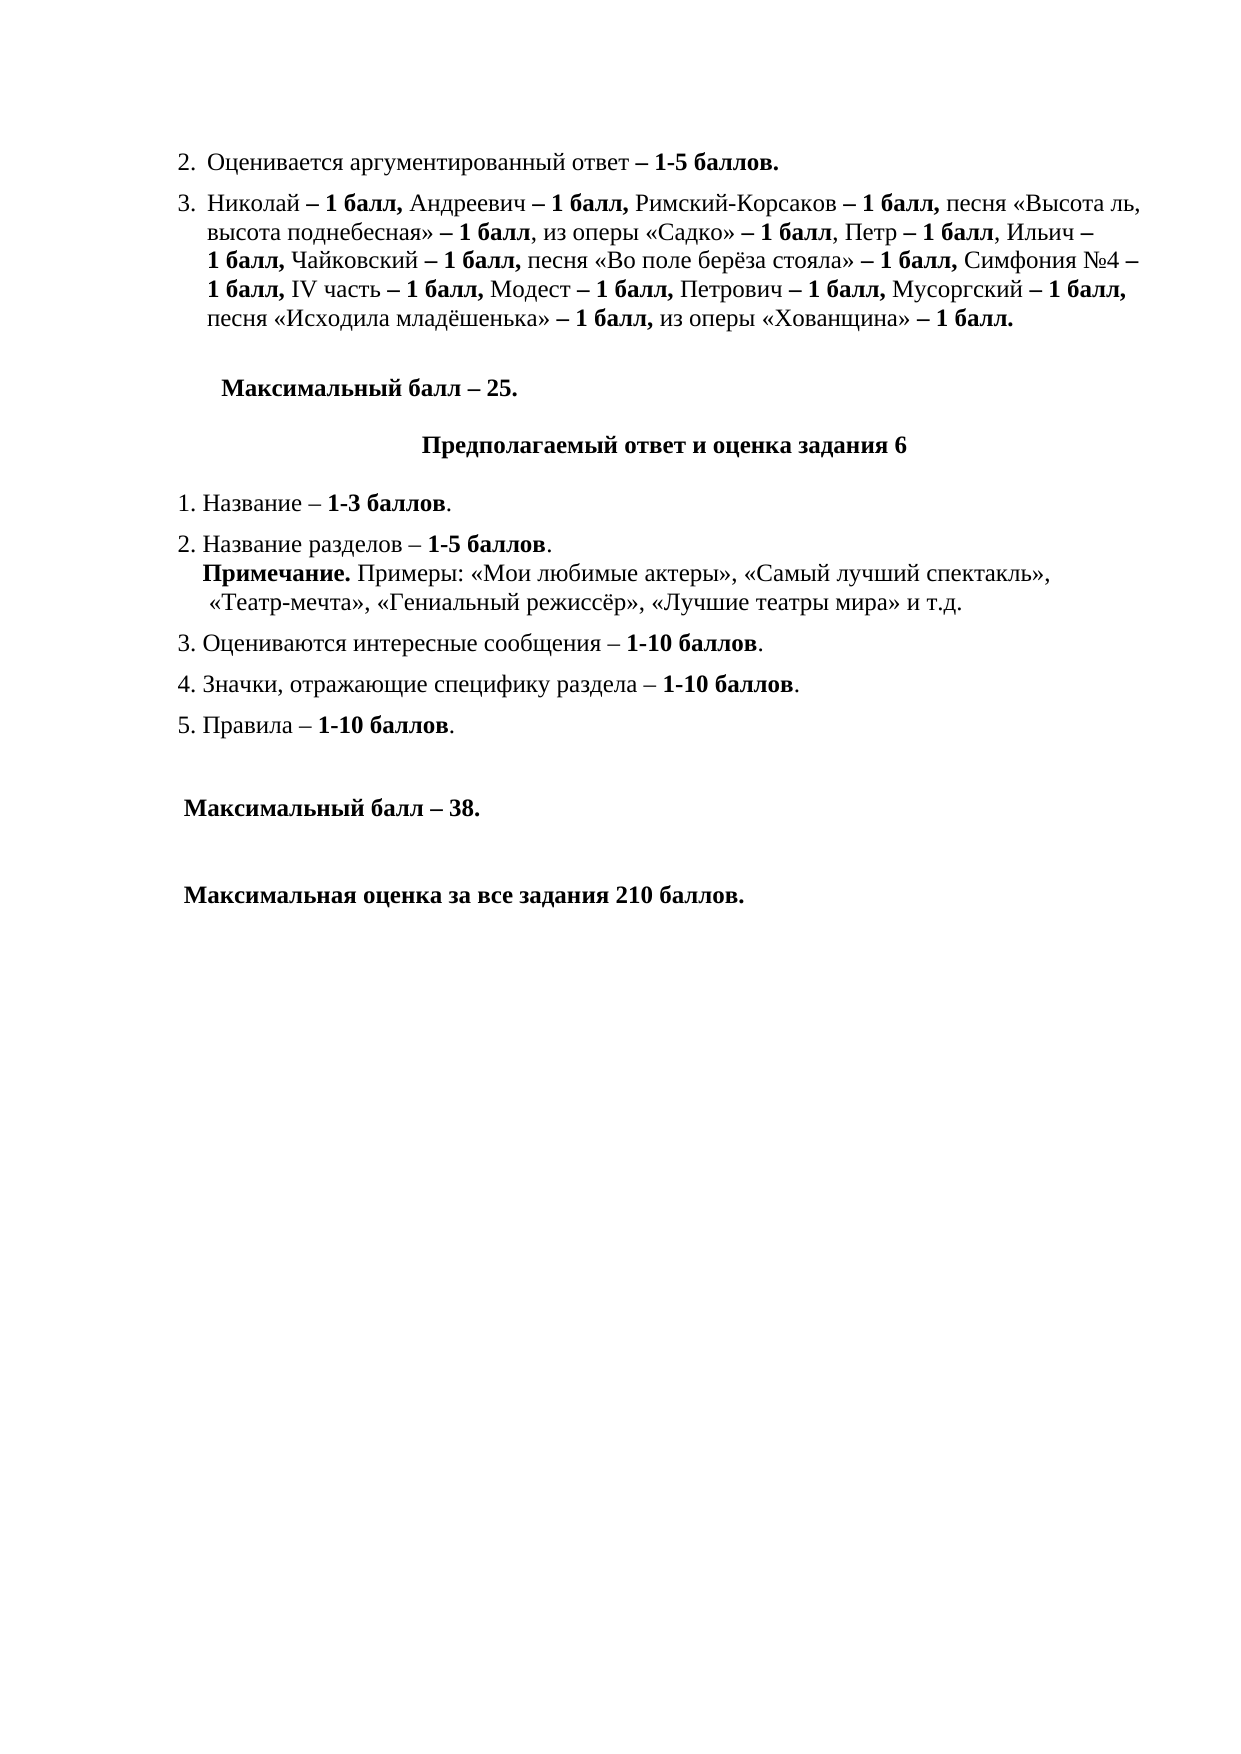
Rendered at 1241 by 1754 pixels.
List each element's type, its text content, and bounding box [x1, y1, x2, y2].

text 2. Название разделов – 1-5 баллов. Примечание. Примеры: «Мои любимые актеры», «Самый лучший спектакль», «Театр-мечта», «Гениальный режиссёр», «Лучшие театры мира» и т.д. [177, 529, 1152, 616]
text Предполагаемый ответ и оценка задания 6 [177, 431, 1152, 459]
list Николай – 1 балл, Андреевич – 1 балл, Римский-Корсаков – 1 балл, песня «Высота ль, высота поднебесная» – 1 балл, из оперы «Садко» – 1 балл, Петр – 1 балл, Ильич – 1 балл, Чайковский – 1 балл, песня «Во поле берёза стояла» – 1 балл, Симфония №4 – 1 балл, IV часть – 1 балл, Модест – 1 балл, Петрович – 1 балл, Мусоргский – 1 балл, песня «Исходила младёшенька» – 1 балл, из оперы «Хованщина» – 1 балл. [177, 188, 1152, 332]
text 3. Оцениваются интересные сообщения – 1-10 баллов. [177, 628, 1152, 657]
text 1. Название – 1-3 баллов. [177, 488, 1152, 517]
text 5. Правила – 1-10 баллов. [177, 711, 1152, 739]
text 4. Значки, отражающие специфику раздела – 1-10 баллов. [177, 669, 1152, 698]
text Максимальная оценка за все задания 210 баллов. [177, 880, 1152, 909]
text Максимальный балл – 38. [177, 793, 1152, 822]
list Оценивается аргументированный ответ – 1-5 баллов. [177, 147, 1152, 176]
text Максимальный балл – 25. [177, 373, 1152, 402]
